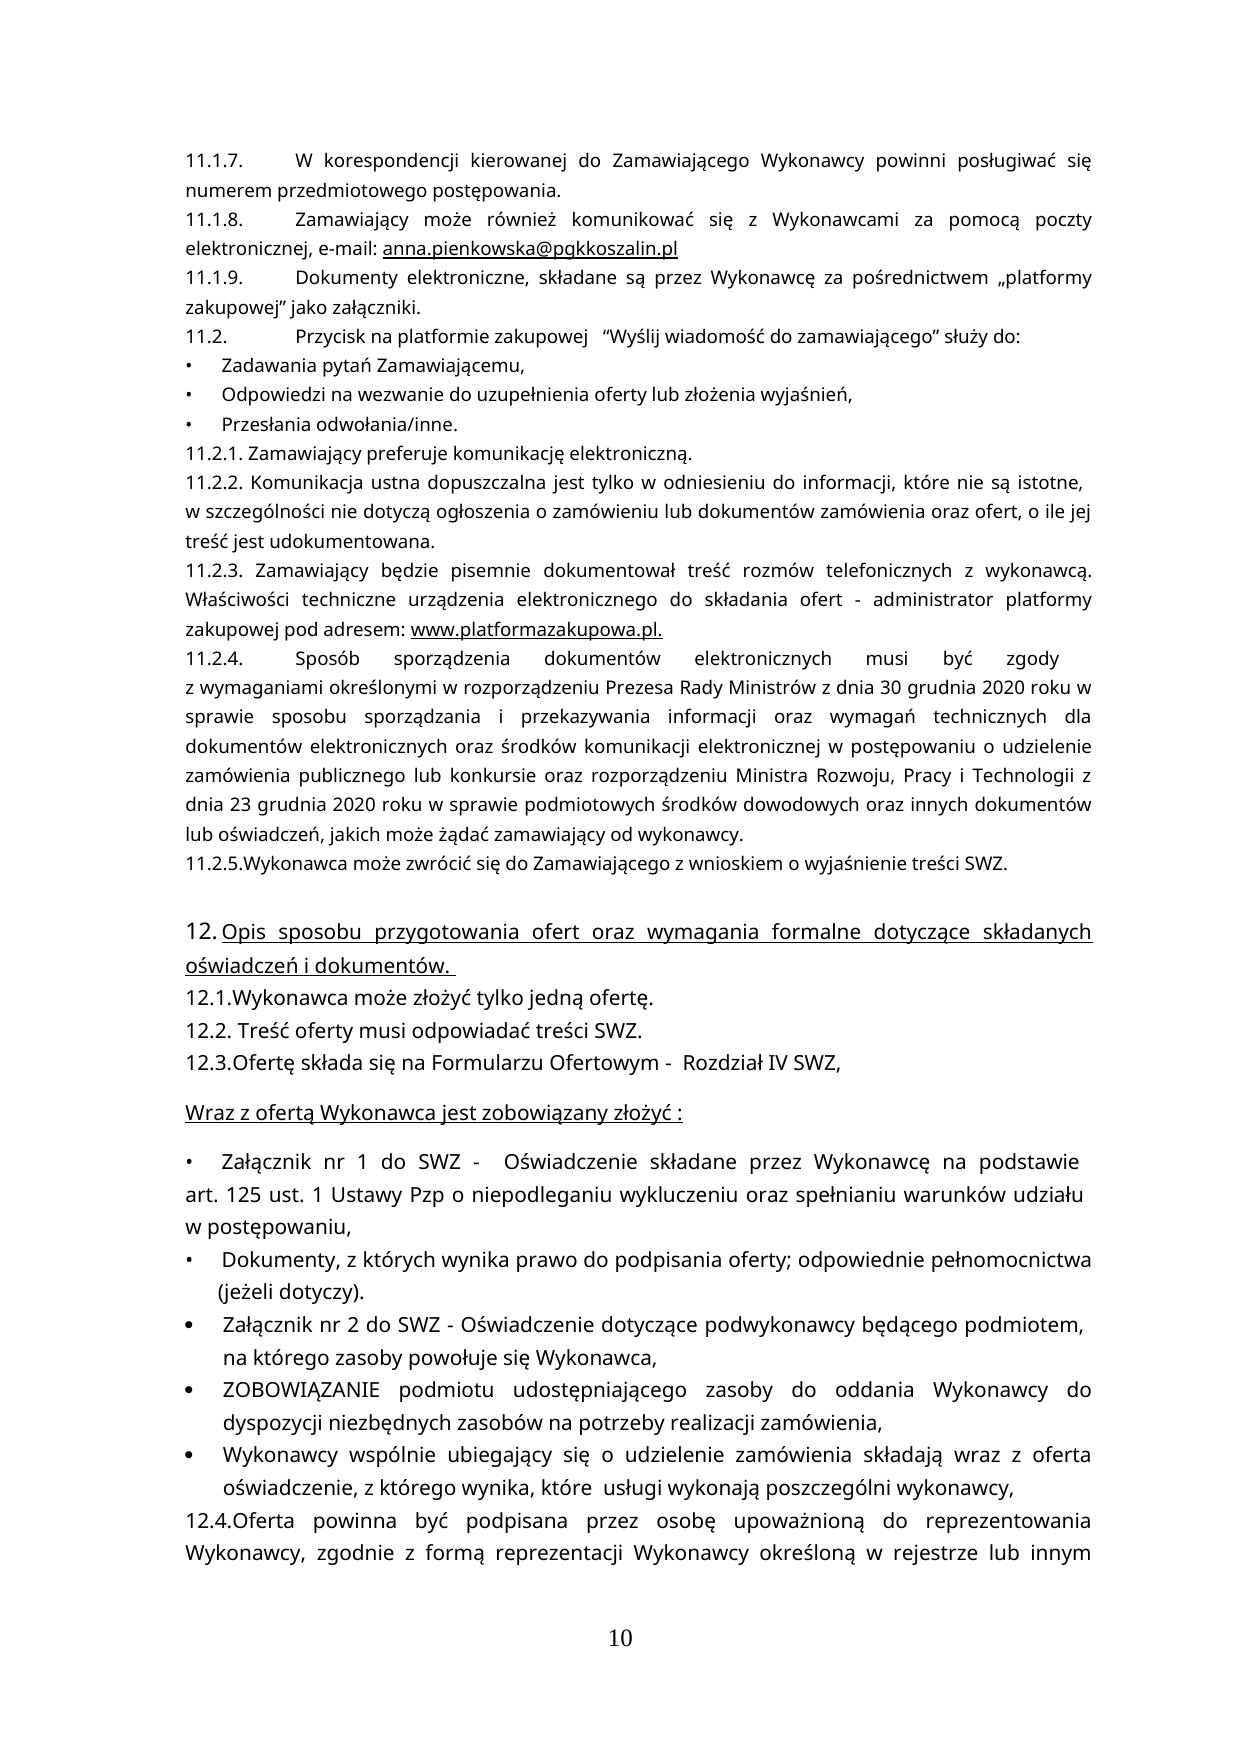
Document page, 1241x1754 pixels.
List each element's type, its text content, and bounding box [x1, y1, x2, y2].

text 11.2.2. Komunikacja ustna dopuszczalna jest tylko w odniesieniu do informacji, które nie są istotne, w szczególności nie dotyczą ogłoszenia o zamówieniu lub dokumentów zamówienia oraz ofert, o ile jej treść jest udokumentowana. [185, 469, 1093, 554]
text 11.1.8. Zamawiający może również komunikować się z Wykonawcami za pomocą poczty elektronicznej, e-mail: anna.pienkowska@pgkkoszalin.pl [185, 206, 1093, 261]
list Wykonawcy wspólnie ubiegający się o udzielenie zamówienia składają wraz z oferta oświadczenie, z którego wynika, które usługi wykonają poszczególni wykonawcy, [185, 1441, 1093, 1502]
text 11.2.4. Sposób sporządzenia dokumentów elektronicznych musi być zgody z wymaganiami określonymi w rozporządzeniu Prezesa Rady Ministrów z dnia 30 grudnia 2020 roku w sprawie sposobu sporządzania i przekazywania informacji oraz wymagań technicznych dla dokumentów elektronicznych oraz środków komunikacji elektronicznej w postępowaniu o udzielenie zamówienia publicznego lub konkursie oraz rozporządzeniu Ministra Rozwoju, Pracy i Technologii z dnia 23 grudnia 2020 roku w sprawie podmiotowych środków dowodowych oraz innych dokumentów lub oświadczeń, jakich może żądać zamawiający od wykonawcy. [185, 645, 1093, 846]
text 11.2.1. Zamawiający preferuje komunikację elektroniczną. [185, 440, 1093, 466]
text • Załącznik nr 1 do SWZ - Oświadczenie składane przez Wykonawcę na podstawie art. 125 ust. 1 Ustawy Pzp o niepodleganiu wykluczeniu oraz spełnianiu warunków udziału w postępowaniu, [185, 1147, 1093, 1241]
text 11.2.5.Wykonawca może zwrócić się do Zamawiającego z wnioskiem o wyjaśnienie treści SWZ. [185, 850, 1093, 876]
text 11.1.7. W korespondencji kierowanej do Zamawiającego Wykonawcy powinni posługiwać się numerem przedmiotowego postępowania. [185, 148, 1093, 202]
text 12.1.Wykonawca może złożyć tylko jedną ofertę. [185, 983, 1093, 1012]
text 11.1.9. Dokumenty elektroniczne, składane są przez Wykonawcę za pośrednictwem „platformy zakupowej” jako załączniki. [185, 265, 1093, 319]
text • Zadawania pytań Zamawiającemu, [185, 352, 1093, 378]
text 12.2. Treść oferty musi odpowiadać treści SWZ. [185, 1016, 1093, 1044]
text • Dokumenty, z których wynika prawo do podpisania oferty; odpowiednie pełnomocnictwa (jeżeli dotyczy). [185, 1245, 1093, 1306]
text 11.2. Przycisk na platformie zakupowej “Wyślij wiadomość do zamawiającego” służy do: [185, 323, 1093, 349]
text 11.2.3. Zamawiający będzie pisemnie dokumentował treść rozmów telefonicznych z wykonawcą. Właściwości techniczne urządzenia elektronicznego do składania ofert - administrator platformy zakupowej pod adresem: www.platformazakupowa.pl. [185, 557, 1093, 641]
list ZOBOWIĄZANIE podmiotu udostępniającego zasoby do oddania Wykonawcy do dyspozycji niezbędnych zasobów na potrzeby realizacji zamówienia, [185, 1375, 1093, 1436]
text Wraz z ofertą Wykonawca jest zobowiązany złożyć : [185, 1098, 1093, 1126]
text • Przesłania odwołania/inne. [185, 411, 1093, 437]
text 12. Opis sposobu przygotowania ofert oraz wymagania formalne dotyczące składanych oświadczeń i dokumentów. [185, 915, 1093, 979]
text 12.3.Ofertę składa się na Formularzu Ofertowym - Rozdział IV SWZ, [185, 1048, 1093, 1077]
text • Odpowiedzi na wezwanie do uzupełnienia oferty lub złożenia wyjaśnień, [185, 382, 1093, 407]
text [185, 1506, 1093, 1567]
list Załącznik nr 2 do SWZ - Oświadczenie dotyczące podwykonawcy będącego podmiotem, na którego zasoby powołuje się Wykonawca, [185, 1310, 1093, 1371]
